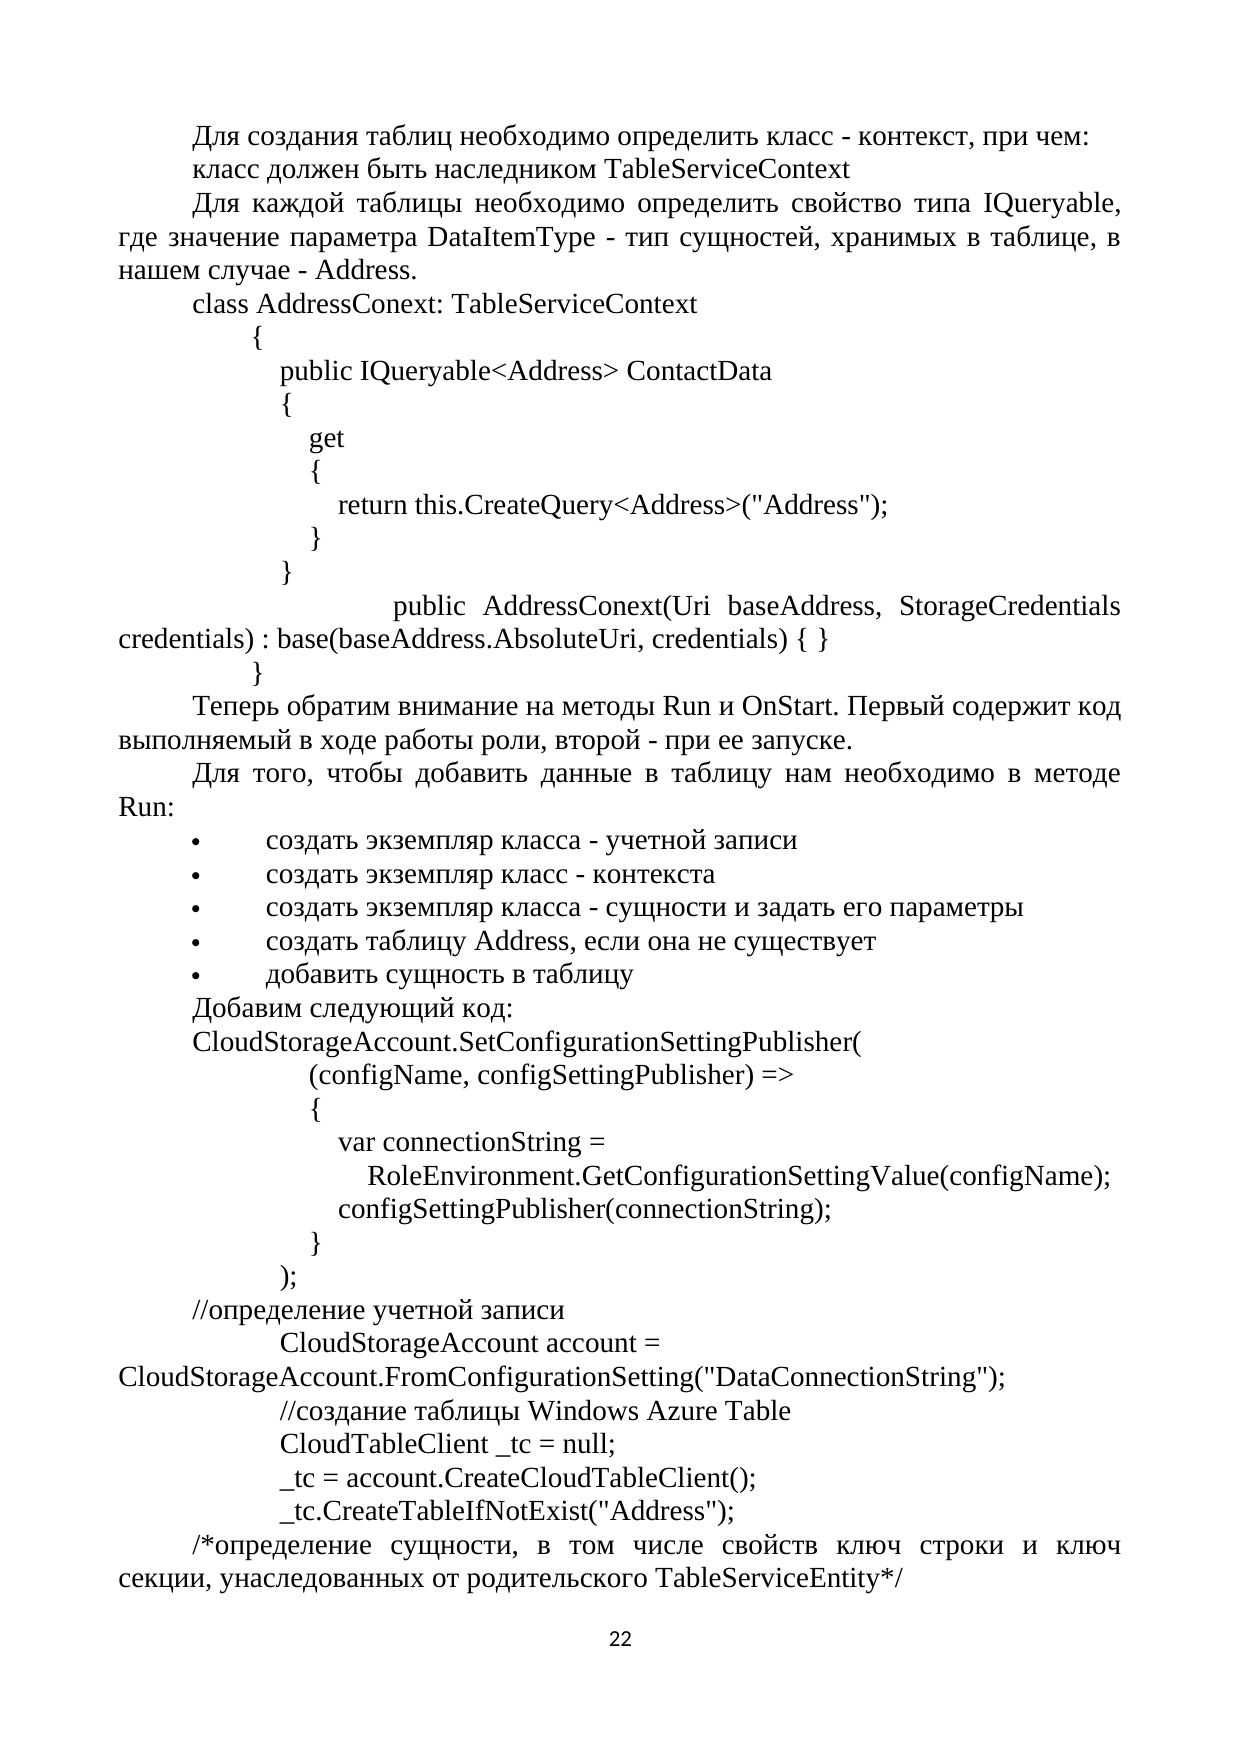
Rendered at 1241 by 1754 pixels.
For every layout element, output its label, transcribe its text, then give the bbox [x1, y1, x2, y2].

text return this.CreateQuery<Address>("Address"); [118, 487, 1122, 521]
text //определение учетной записи [118, 1292, 1122, 1326]
list создать экземпляр класса - учетной записи [118, 822, 1122, 856]
text { [118, 453, 1122, 487]
text var connectionString = [118, 1124, 1122, 1158]
text get [118, 420, 1122, 453]
text } [118, 655, 1122, 688]
text RoleEnvironment.GetConfigurationSettingValue(configName); [118, 1158, 1122, 1191]
text (configName, configSettingPublisher) => [118, 1057, 1122, 1091]
text } [118, 521, 1122, 554]
text /*определение сущности, в том числе свойств ключ строки и ключ секции, унаследованных от родительского TableServiceEntity*/ [118, 1527, 1122, 1594]
text _tc.CreateTableIfNotExist("Address"); [118, 1493, 1122, 1527]
text public IQueryable<Address> ContactData [118, 353, 1122, 386]
text Для того, чтобы добавить данные в таблицу нам необходимо в методе Run: [118, 755, 1122, 822]
text класс должен быть наследником TableServiceContext [118, 152, 1122, 185]
list создать экземпляр класс - контекста [118, 856, 1122, 889]
list создать таблицу Address, если она не существует [118, 923, 1122, 957]
text _tc = account.CreateCloudTableClient(); [118, 1460, 1122, 1493]
list создать экземпляр класса - сущности и задать его параметры [118, 889, 1122, 923]
text } [118, 1225, 1122, 1258]
text CloudStorageAccount.SetConfigurationSettingPublisher( [118, 1024, 1122, 1057]
text ); [118, 1258, 1122, 1292]
text { [118, 386, 1122, 420]
text Для каждой таблицы необходимо определить свойство типа IQueryable, где значение параметра DataItemType - тип сущностей, хранимых в таблице, в нашем случае - Address. [118, 185, 1122, 286]
list добавить сущность в таблицу [118, 957, 1122, 990]
text { [118, 1091, 1122, 1124]
text configSettingPublisher(connectionString); [118, 1191, 1122, 1225]
text { [118, 319, 1122, 353]
text Теперь обратим внимание на методы Run и OnStart. Первый содержит код выполняемый в ходе работы роли, второй - при ее запуске. [118, 688, 1122, 755]
text public AddressConext(Uri baseAddress, StorageCredentials credentials) : base(baseAddress.AbsoluteUri, credentials) { } [118, 588, 1122, 655]
text Для создания таблиц необходимо определить класс - контекст, при чем: [118, 118, 1122, 152]
text CloudTableClient _tc = null; [118, 1426, 1122, 1460]
text //создание таблицы Windows Azure Table [118, 1393, 1122, 1426]
text class AddressConext: TableServiceContext [118, 286, 1122, 319]
text Добавим следующий код: [118, 990, 1122, 1024]
text CloudStorageAccount account = CloudStorageAccount.FromConfigurationSetting("DataConnectionString"); [118, 1326, 1122, 1393]
text } [118, 554, 1122, 588]
